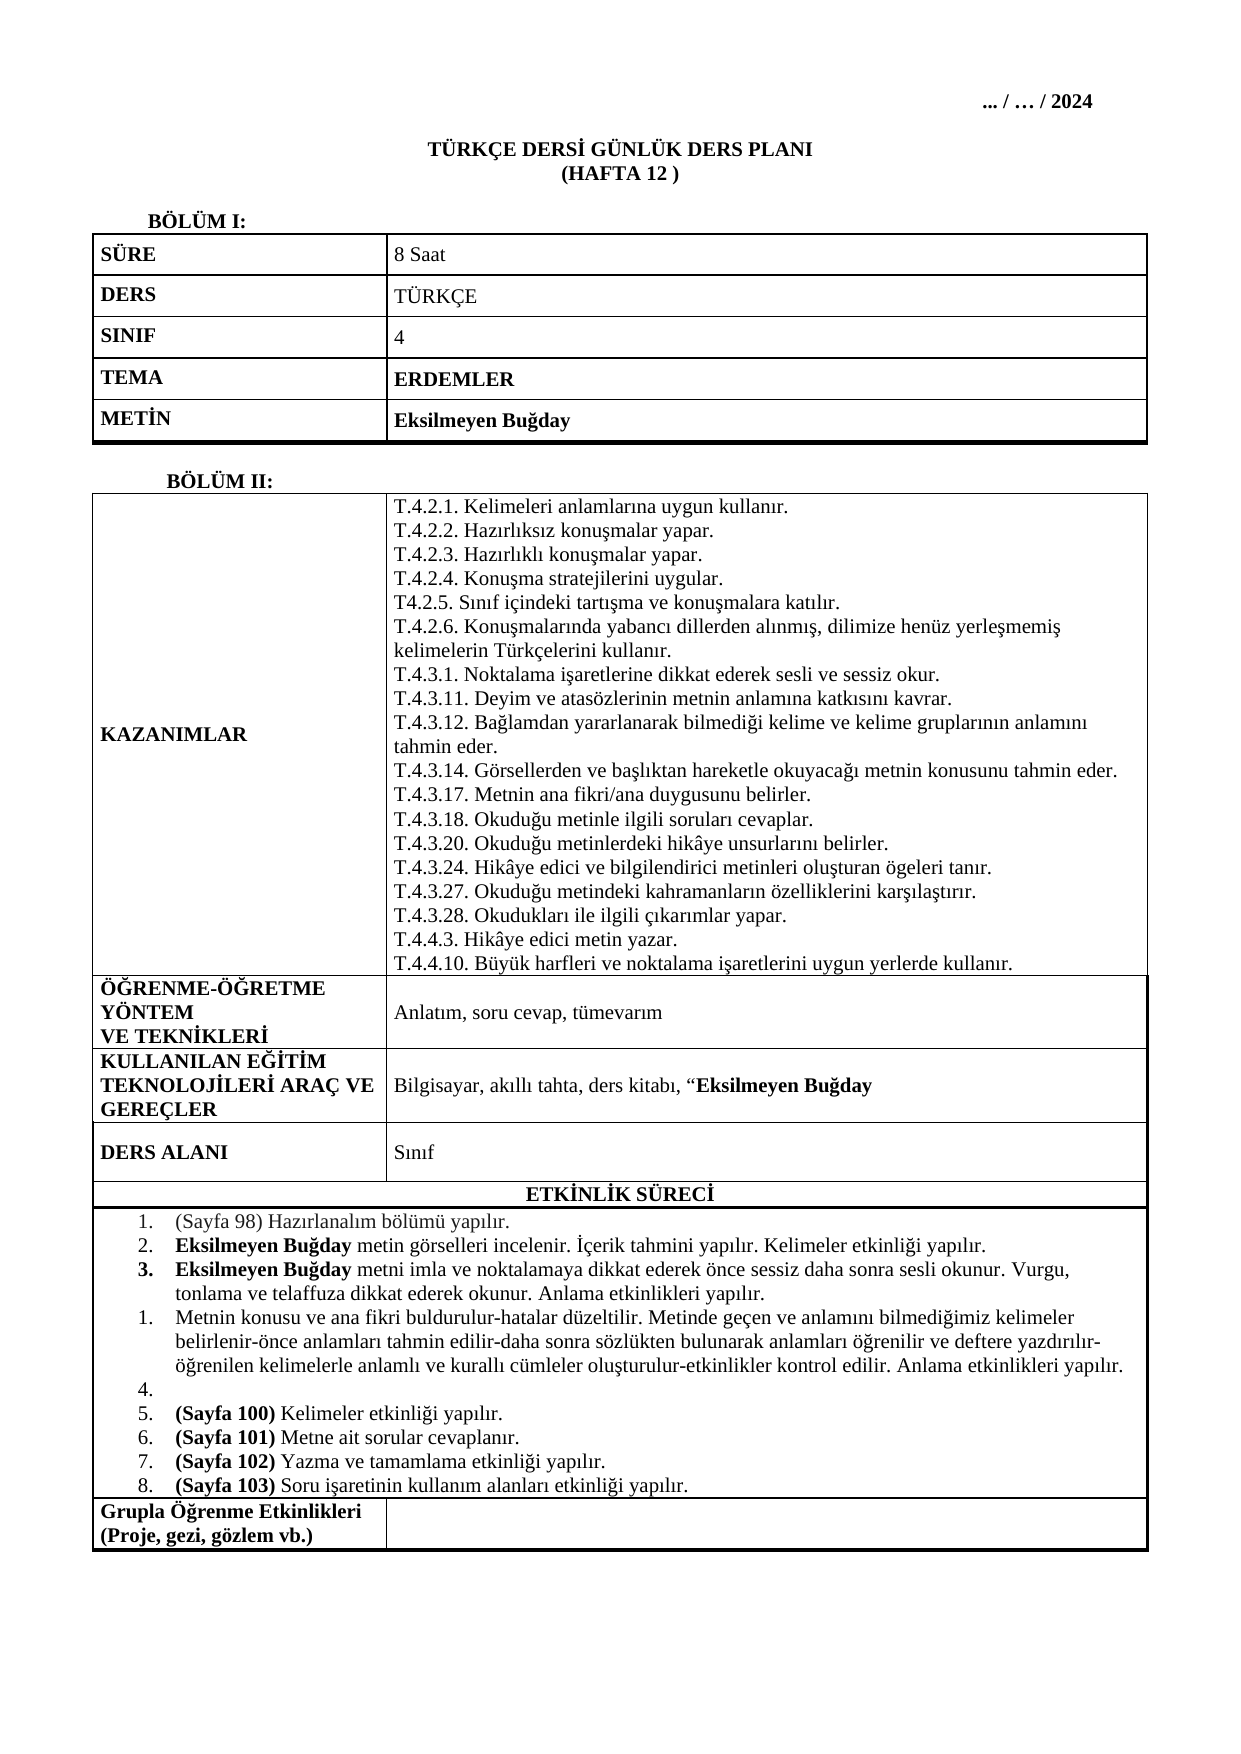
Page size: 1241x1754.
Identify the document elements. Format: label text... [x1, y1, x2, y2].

table_cell KULLANILAN EĞİTİM TEKNOLOJİLERİ ARAÇ VE GEREÇLER [93, 1049, 386, 1121]
table_cell SINIF [94, 317, 386, 357]
table_header T.4.2.1. Kelimeleri anlamlarına uygun kullanır. T.4.2.2. Hazırlıksız konuşmalar yapar. T.4.2.3. Hazırlıklı konuşmalar yapar. T.4.2.4. Konuşma stratejilerini uygular. T4.2.5. Sınıf içindeki tartışma ve konuşmalara katılır. T.4.2.6. Konuşmalarında yabancı dillerden alınmış, dilimize henüz yerleşmemiş kelimelerin Türkçelerini kullanır. T.4.3.1. Noktalama işaretlerine dikkat ederek sesli ve sessiz okur. T.4.3.11. Deyim ve atasözlerinin metnin anlamına katkısını kavrar. T.4.3.12. Bağlamdan yararlanarak bilmediği kelime ve kelime gruplarının anlamını tahmin eder. T.4.3.14. Görsellerden ve başlıktan hareketle okuyacağı metnin konusunu tahmin eder. T.4.3.17. Metnin ana fikri/ana duygusunu belirler. T.4.3.18. Okuduğu metinle ilgili soruları cevaplar. T.4.3.20. Okuduğu metinlerdeki hikâye unsurlarını belirler. T.4.3.24. Hikâye edici ve bilgilendirici metinleri oluşturan ögeleri tanır. T.4.3.27. Okuduğu metindeki kahramanların özelliklerini karşılaştırır. T.4.3.28. Okudukları ile ilgili çıkarımlar yapar. T.4.4.3. Hikâye edici metin yazar. T.4.4.10. Büyük harfleri ve noktalama işaretlerini uygun yerlerde kullanır. [387, 494, 1147, 975]
table_cell Grupla Öğrenme Etkinlikleri (Proje, gezi, gözlem vb.) [94, 1499, 386, 1547]
table_cell DERS ALANI [94, 1123, 386, 1181]
table_cell ETKİNLİK SÜRECİ [94, 1182, 1146, 1206]
table_cell DERS [94, 276, 386, 316]
text BÖLÜM II: [148, 468, 1092, 493]
text (HAFTA 12 ) [148, 161, 1092, 185]
table_cell Bilgisayar, akıllı tahta, ders kitabı, “Eksilmeyen Buğday [387, 1049, 1146, 1121]
text ... / … / 2024 [148, 89, 1092, 113]
table_cell 4 [388, 317, 1146, 357]
table_cell Eksilmeyen Buğday [388, 400, 1146, 440]
text TÜRKÇE DERSİ GÜNLÜK DERS PLANI [148, 137, 1092, 161]
table_cell [387, 1499, 1146, 1547]
table_cell (Sayfa 98) Hazırlanalım bölümü yapılır. Eksilmeyen Buğday metin görselleri incelenir. İçerik tahmini yapılır. Kelimeler etkinliği yapılır. Eksilmeyen Buğday metni imla ve noktalamaya dikkat ederek önce sessiz daha sonra sesli okunur. Vurgu, tonlama ve telaffuza dikkat ederek okunur. Anlama etkinlikleri yapılır. Metnin konusu ve ana fikri buldurulur-hatalar düzeltilir. Metinde geçen ve anlamını bilmediğimiz kelimeler belirlenir-önce anlamları tahmin edilir-daha sonra sözlükten bulunarak anlamları öğrenilir ve deftere yazdırılır-öğrenilen kelimelerle anlamlı ve kurallı cümleler oluşturulur-etkinlikler kontrol edilir. Anlama etkinlikleri yapılır. (Sayfa 100) Kelimeler etkinliği yapılır. (Sayfa 101) Metne ait sorular cevaplanır. (Sayfa 102) Yazma ve tamamlama etkinliği yapılır. (Sayfa 103) Soru işaretinin kullanım alanları etkinliği yapılır. [94, 1209, 1146, 1497]
text BÖLÜM I: [148, 209, 1092, 233]
table_cell ERDEMLER [388, 359, 1146, 398]
table_cell Anlatım, soru cevap, tümevarım [387, 976, 1146, 1048]
table_cell ÖĞRENME-ÖĞRETME YÖNTEM VE TEKNİKLERİ [93, 976, 386, 1048]
table_header 8 Saat [388, 235, 1146, 274]
table_cell TÜRKÇE [388, 276, 1146, 316]
table_header KAZANIMLAR [93, 494, 386, 975]
table_cell Sınıf [387, 1123, 1146, 1181]
table_header SÜRE [94, 235, 386, 274]
table_cell METİN [94, 400, 386, 440]
table_cell TEMA [94, 359, 386, 398]
